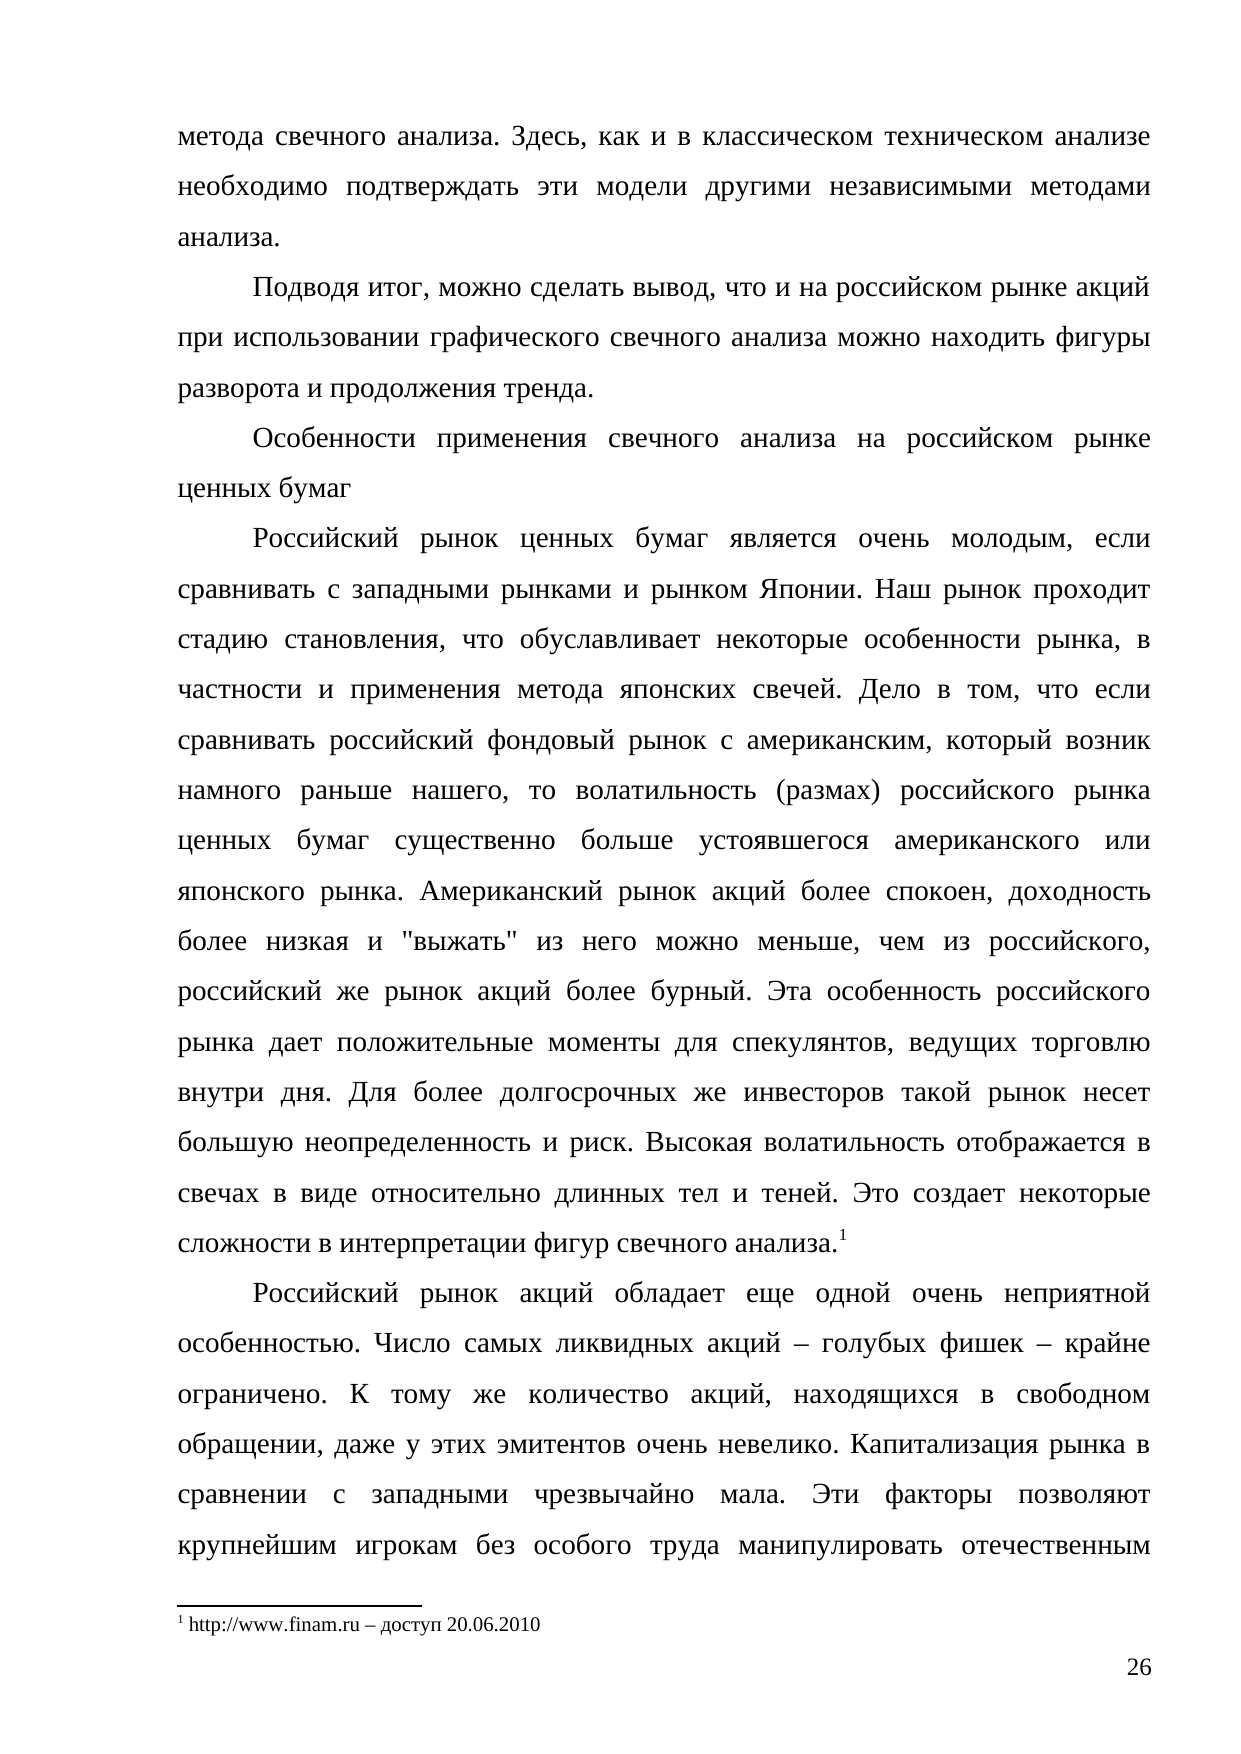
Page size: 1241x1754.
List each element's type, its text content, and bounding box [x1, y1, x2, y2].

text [177, 1275, 1152, 1560]
text Особенности применения свечного анализа на российском рынке ценных бумаг [177, 420, 1152, 504]
text Подводя итог, можно сделать вывод, что и на российском рынке акций при использовании графического свечного анализа можно находить фигуры разворота и продолжения тренда. [177, 269, 1152, 403]
text Российский рынок ценных бумаг является очень молодым, если сравнивать с западными рынками и рынком Японии. Наш рынок проходит стадию становления, что обуславливает некоторые особенности рынка, в частности и применения метода японских свечей. Дело в том, что если сравнивать российский фондовый рынок с американским, который возник намного раньше нашего, то волатильность (размах) российского рынка ценных бумаг существенно больше устоявшегося американского или японского рынка. Американский рынок акций более спокоен, доходность более низкая и "выжать" из него можно меньше, чем из российского, российский же рынок акций более бурный. Эта особенность российского рынка дает положительные моменты для спекулянтов, ведущих торговлю внутри дня. Для более долгосрочных же инвесторов такой рынок несет большую неопределенность и риск. Высокая волатильность отображается в свечах в виде относительно длинных тел и теней. Это создает некоторые сложности в интерпретации фигур свечного анализа. [177, 521, 1152, 1258]
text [177, 118, 1152, 252]
